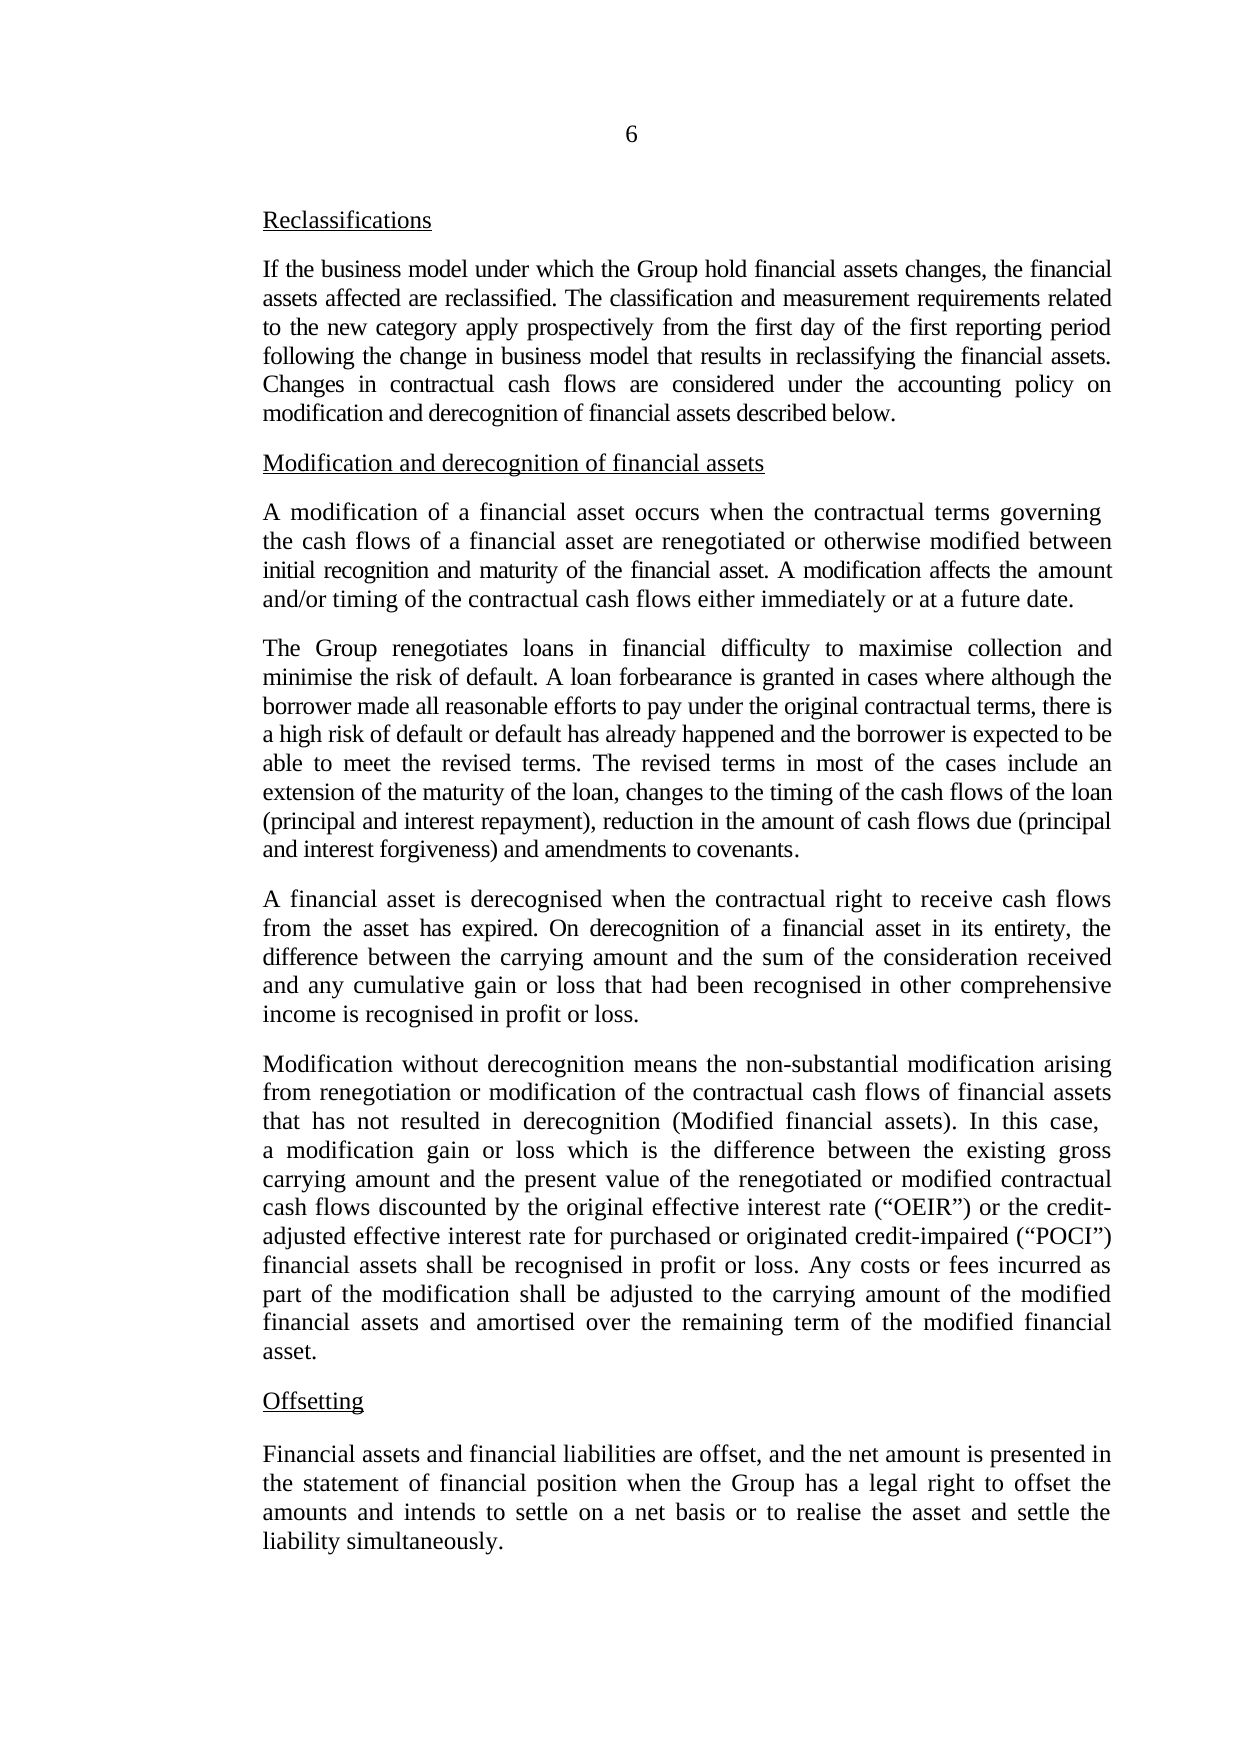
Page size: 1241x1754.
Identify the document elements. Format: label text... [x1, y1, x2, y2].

list Offsetting [262, 1386, 1113, 1414]
list A financial asset is derecognised when the contractual right to receive cash flows from the asset has expired. On derecognition of a financial asset in its entirety, the difference between the carrying amount and the sum of the consideration received and any cumulative gain or loss that had been recognised in other comprehensive income is recognised in profit or loss. [262, 884, 1113, 1028]
list A modification of a financial asset occurs when the contractual terms governing the cash flows of a financial asset are renegotiated or otherwise modified between initial recognition and maturity of the financial asset. A modification affects the amount and/or timing of the contractual cash flows either immediately or at a future date. [262, 497, 1113, 612]
list Financial assets and financial liabilities are offset, and the net amount is presented in the statement of financial position when the Group has a legal right to offset the amounts and intends to settle on a net basis or to realise the asset and settle the liability simultaneously. [262, 1439, 1113, 1554]
list If the business model under which the Group hold financial assets changes, the financial assets affected are reclassified. The classification and measurement requirements related to the new category apply prospectively from the first day of the first reporting period following the change in business model that results in reclassifying the financial assets. Changes in contractual cash flows are considered under the accounting policy on modification and derecognition of financial assets described below. [262, 254, 1113, 427]
list The Group renegotiates loans in financial difficulty to maximise collection and minimise the risk of default. A loan forbearance is granted in cases where although the borrower made all reasonable efforts to pay under the original contractual terms, there is a high risk of default or default has already happened and the borrower is expected to be able to meet the revised terms. The revised terms in most of the cases include an extension of the maturity of the loan, changes to the timing of the cash flows of the loan (principal and interest repayment), reduction in the amount of cash flows due (principal and interest forgiveness) and amendments to covenants. [262, 633, 1113, 863]
list Modification and derecognition of financial assets [262, 448, 1113, 477]
list Reclassifications [262, 205, 1113, 234]
list Modification without derecognition means the non-substantial modification arising from renegotiation or modification of the contractual cash flows of financial assets that has not resulted in derecognition (Modified financial assets). In this case, a modification gain or loss which is the difference between the existing gross carrying amount and the present value of the renegotiated or modified contractual cash flows discounted by the original effective interest rate (“OEIR”) or the credit-adjusted effective interest rate for purchased or originated credit-impaired (“POCI”) financial assets shall be recognised in profit or loss. Any costs or fees incurred as part of the modification shall be adjusted to the carrying amount of the modified financial assets and amortised over the remaining term of the modified financial asset. [262, 1049, 1113, 1365]
